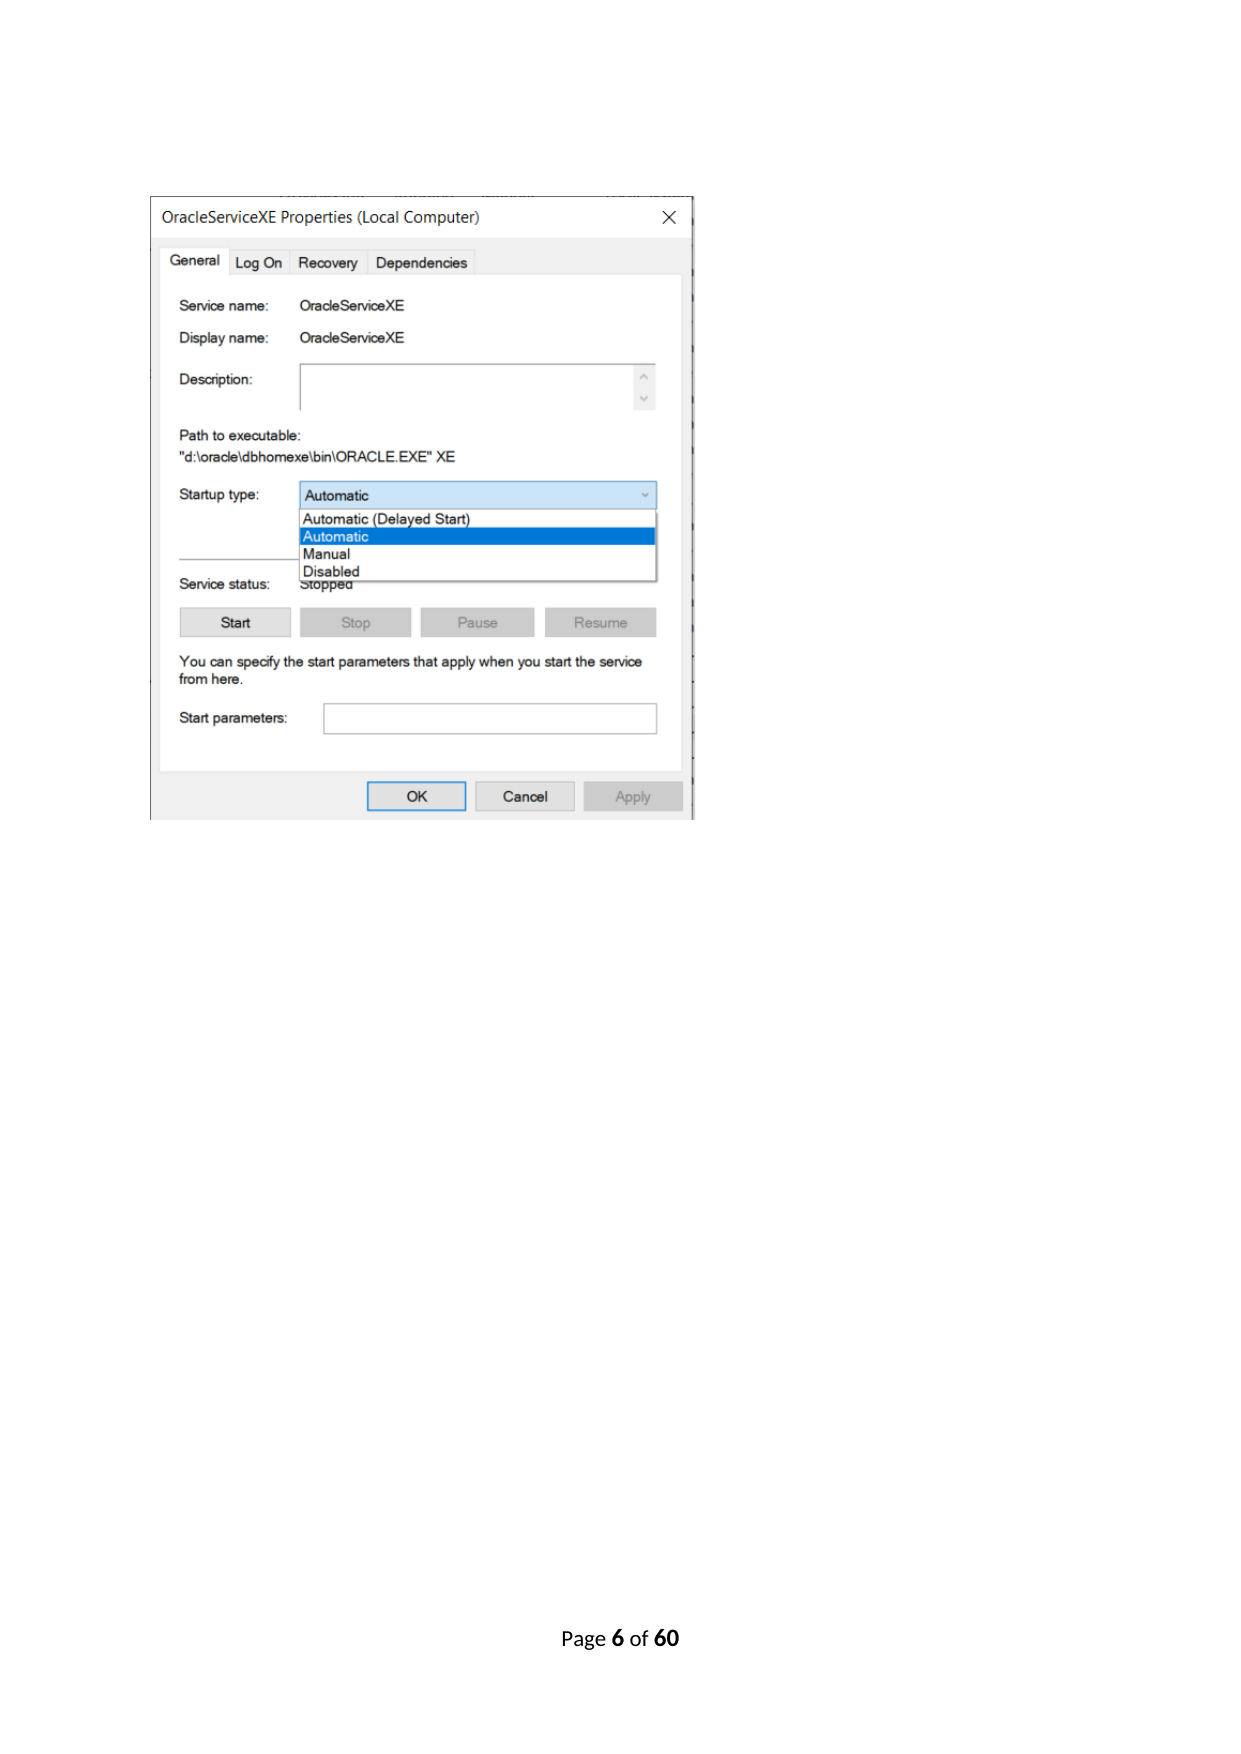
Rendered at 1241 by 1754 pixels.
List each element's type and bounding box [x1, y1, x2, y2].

picture [150, 196, 696, 820]
